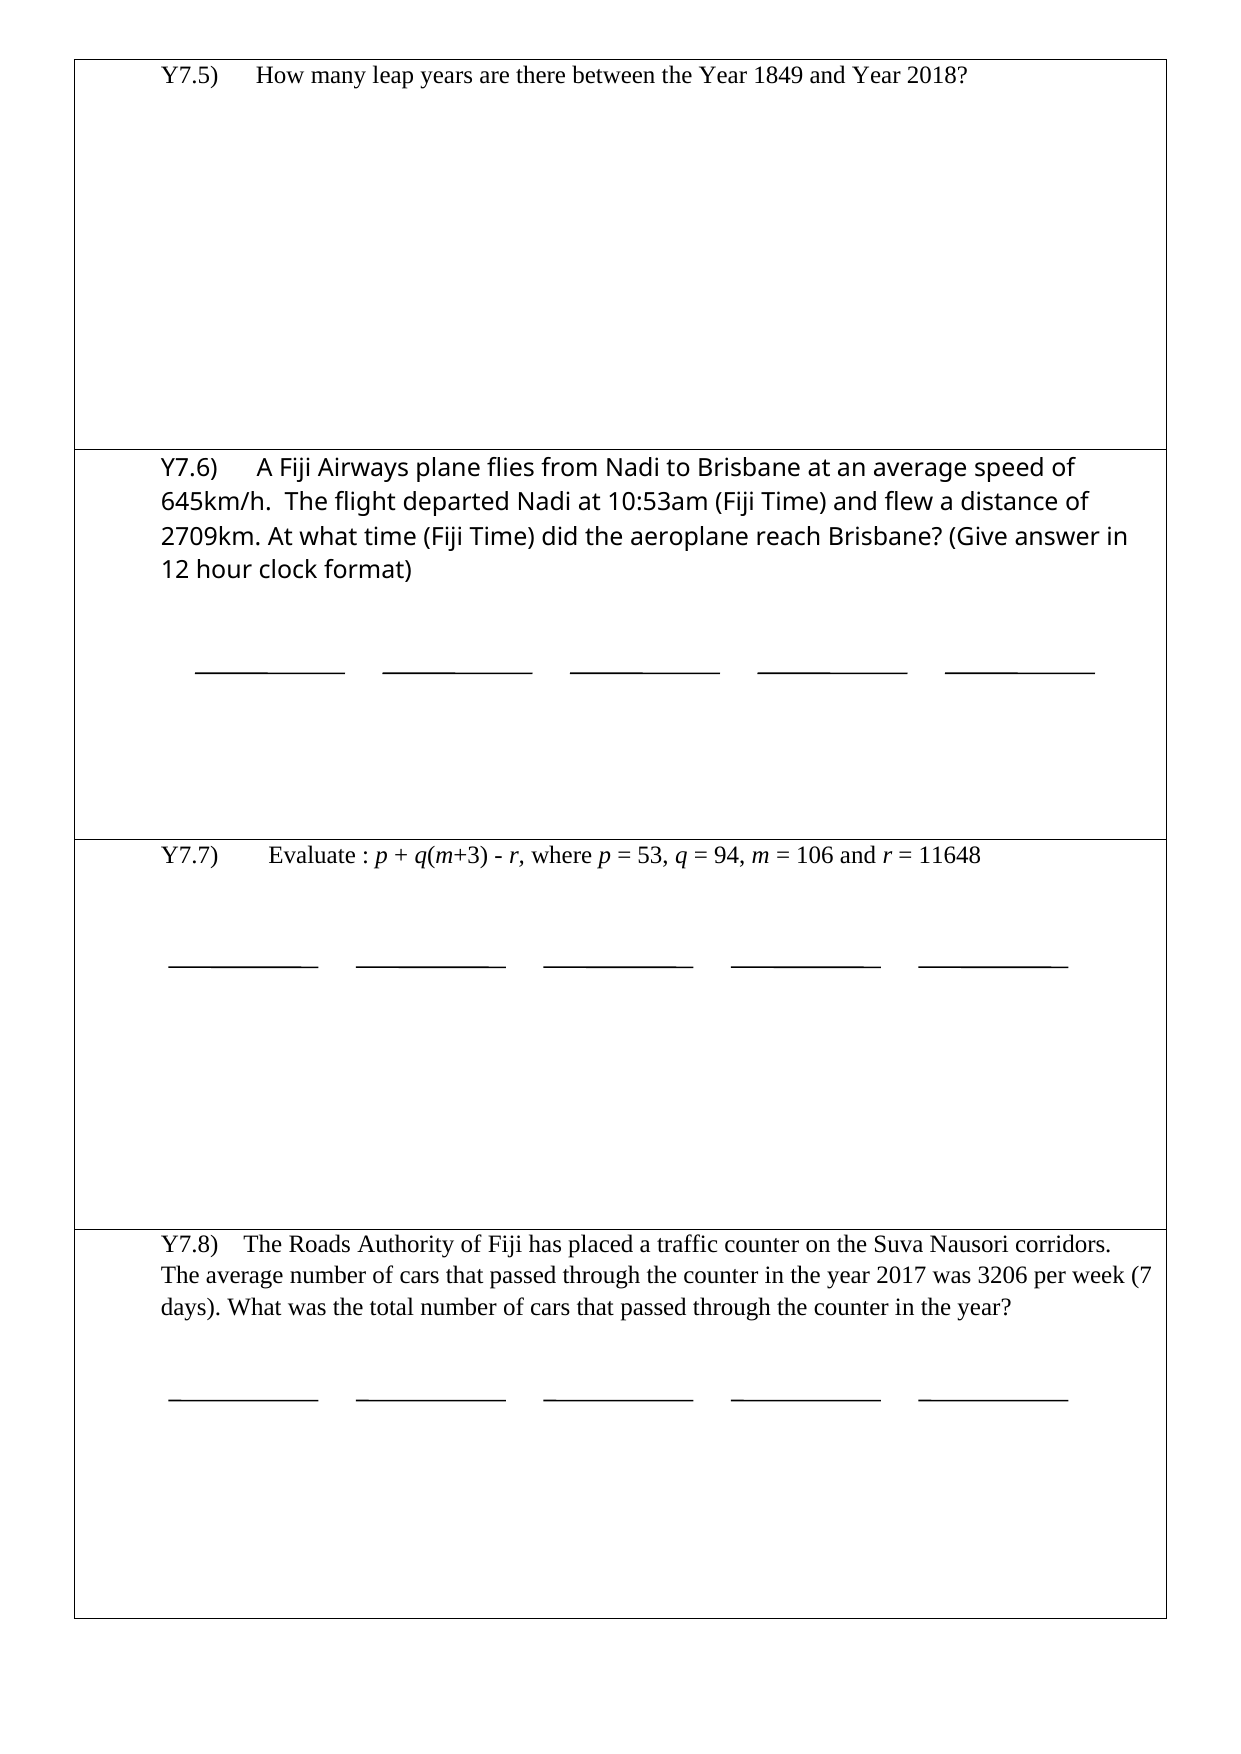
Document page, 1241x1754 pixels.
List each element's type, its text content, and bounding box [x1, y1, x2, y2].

table_header Y7.5) How many leap years are there between the Year 1849 and Year 2018? [75, 60, 1166, 449]
table_cell Y7.6) A Fiji Airways plane flies from Nadi to Brisbane at an average speed of 645km/h. The flight departed Nadi at 10:53am (Fiji Time) and flew a distance of 2709km. At what time (Fiji Time) did the aeroplane reach Brisbane? (Give answer in 12 hour clock format) [75, 450, 1166, 839]
table_cell Y7.7) Evaluate : p + q(m+3) - r, where p = 53, q = 94, m = 106 and r = 11648 [75, 840, 1166, 1228]
table_cell Y7.8) The Roads Authority of Fiji has placed a traffic counter on the Suva Nausori corridors. The average number of cars that passed through the counter in the year 2017 was 3206 per week (7 days). What was the total number of cars that passed through the counter in the year? [75, 1230, 1166, 1618]
